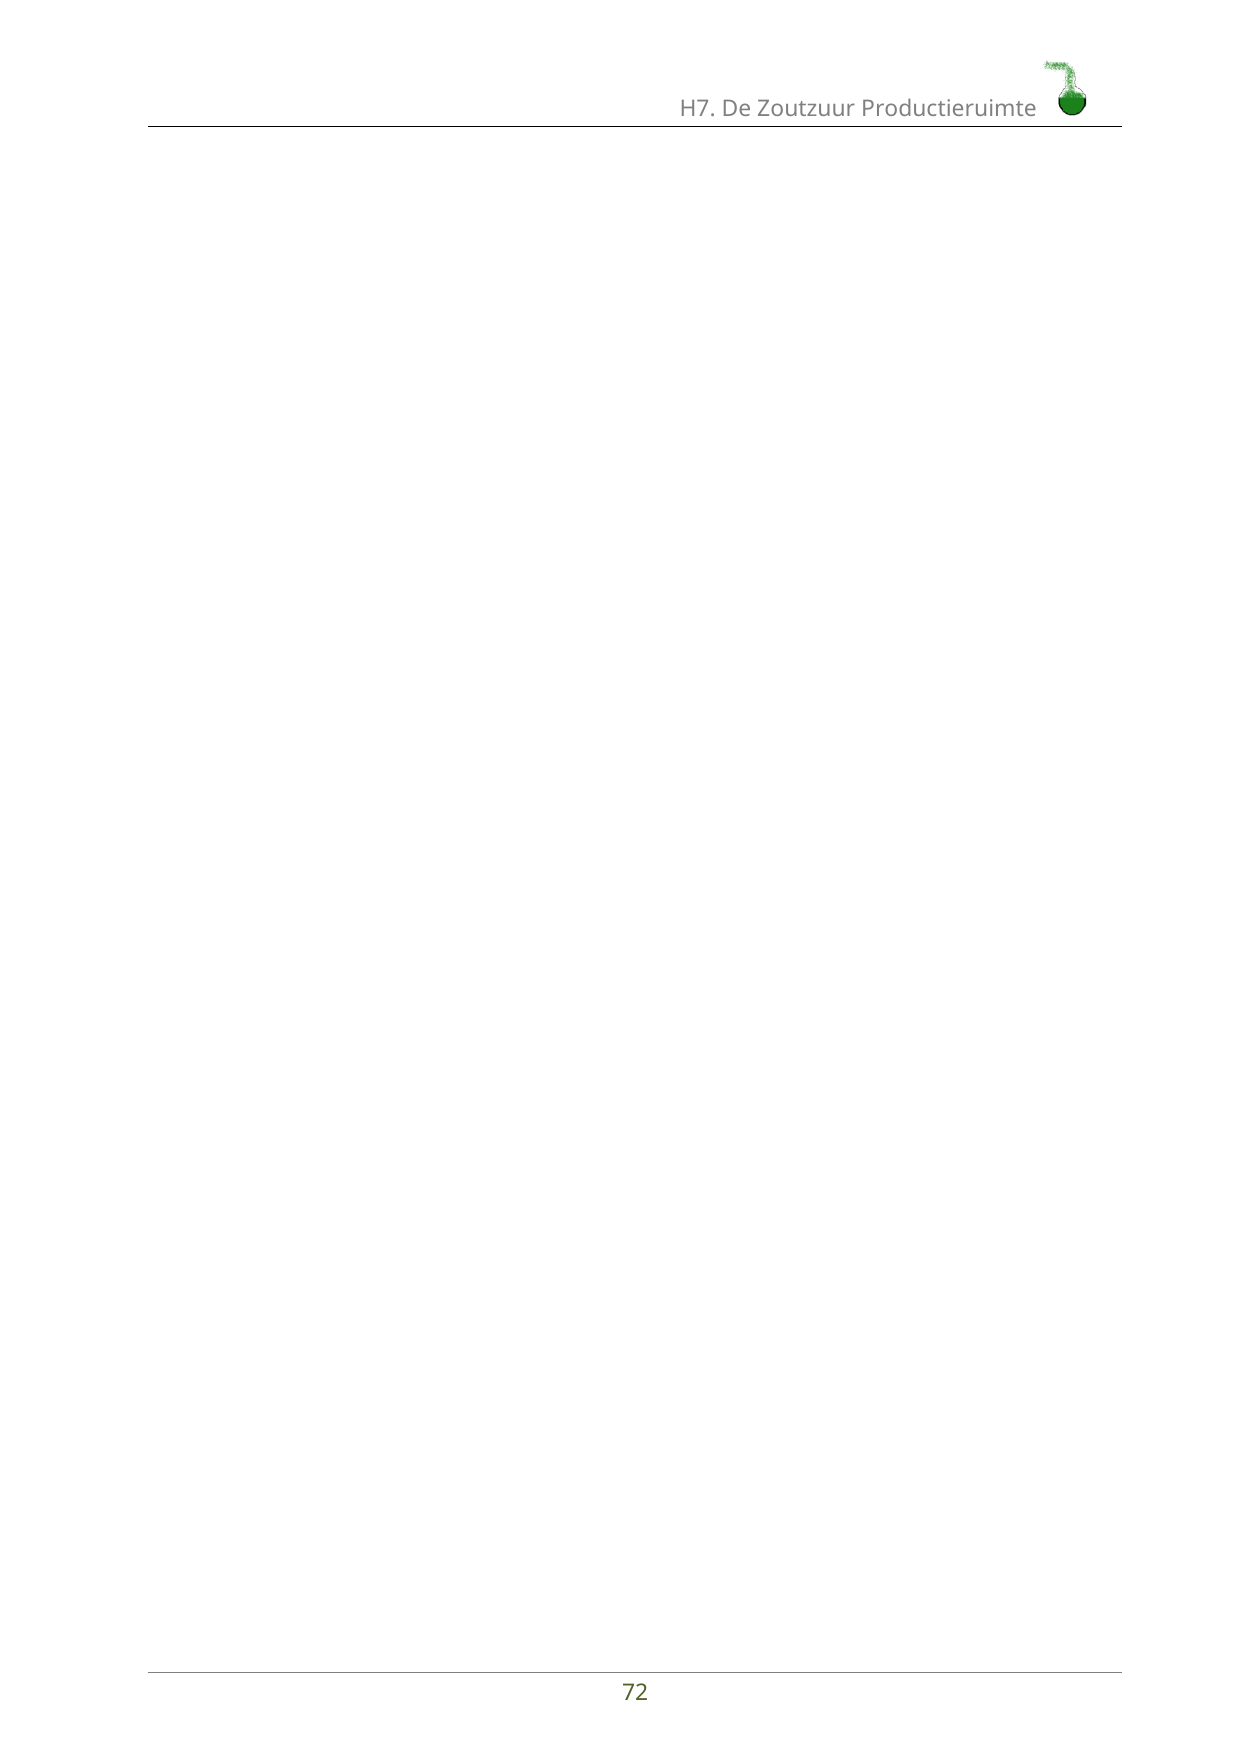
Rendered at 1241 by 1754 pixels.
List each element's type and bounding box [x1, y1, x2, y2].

picture [1042, 59, 1093, 117]
